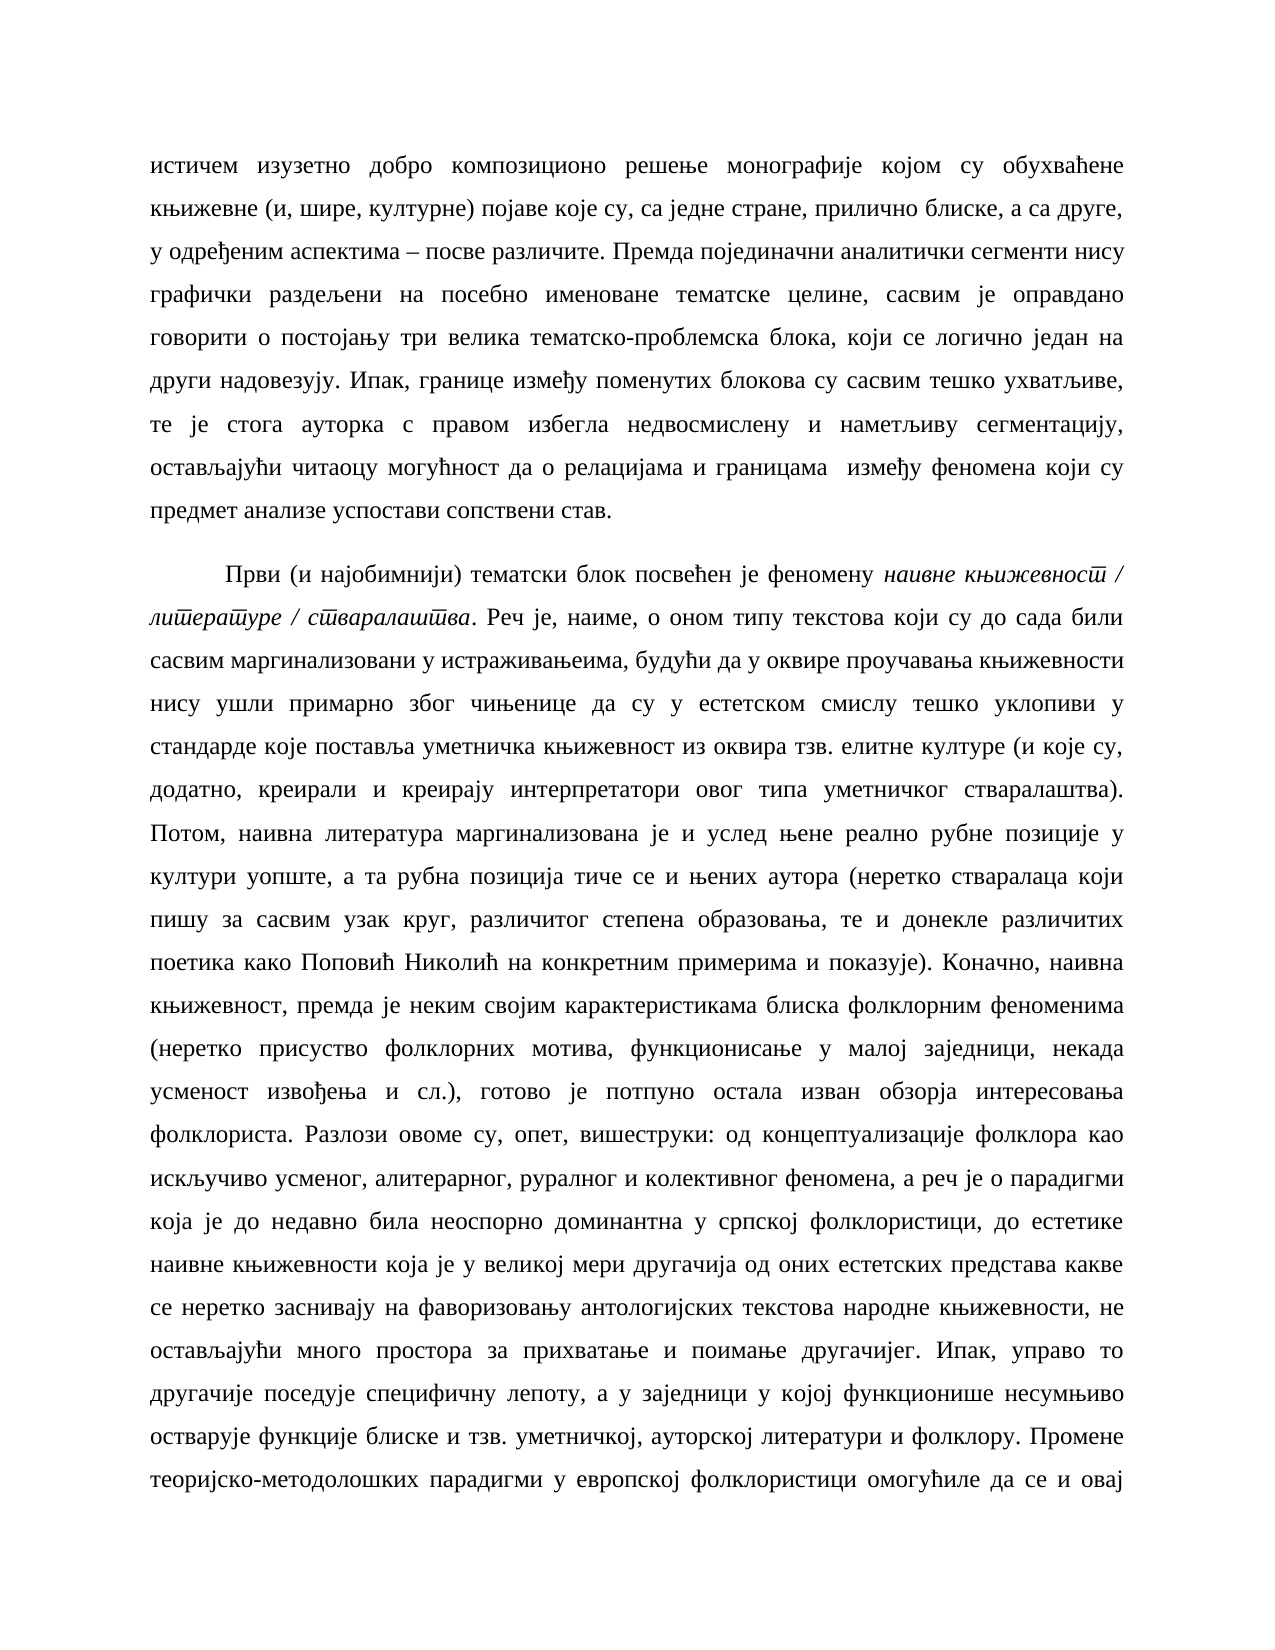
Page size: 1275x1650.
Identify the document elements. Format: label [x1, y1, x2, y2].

text [150, 559, 1125, 1493]
text [150, 150, 1125, 524]
